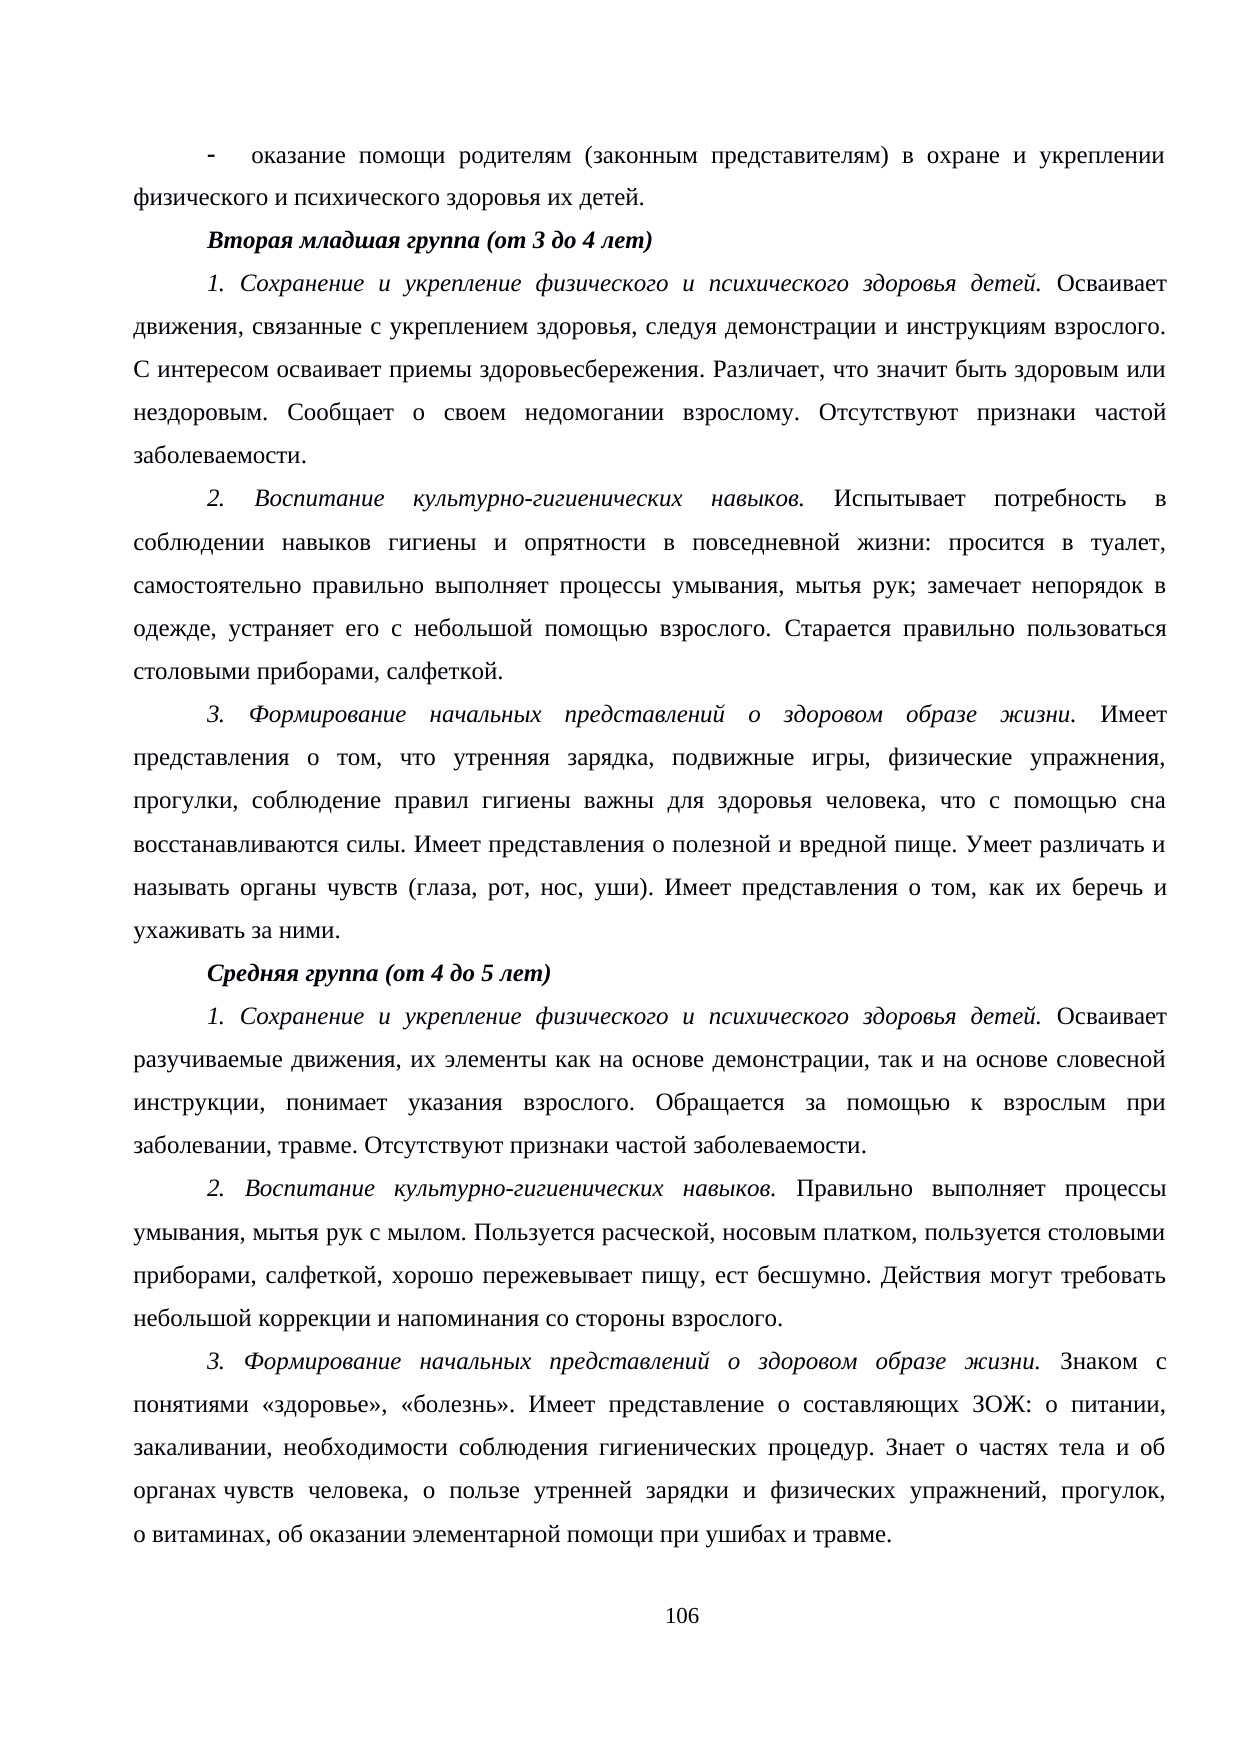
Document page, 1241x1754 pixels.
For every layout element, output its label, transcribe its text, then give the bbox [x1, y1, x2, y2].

list оказание помощи родителям (законным представителям) в охране и укреплении физического и психического здоровья их детей. [133, 140, 1166, 211]
list Сохранение и укрепление физического и психического здоровья детей. Осваивает разучиваемые движения, их элементы как на основе демонстрации, так и на основе словесной инструкции, понимает указания взрослого. Обращается за помощью к взрослым при заболевании, травме. Отсутствуют признаки частой заболеваемости. [133, 1001, 1167, 1159]
list Формирование начальных представлений о здоровом образе жизни. Имеет представления о том, что утренняя зарядка, подвижные игры, физические упражнения, прогулки, соблюдение правил гигиены важны для здоровья человека, что с помощью сна восстанавливаются силы. Имеет представления о полезной и вредной пище. Умеет различать и называть органы чувств (глаза, рот, нос, уши). Имеет представления о том, как их беречь и ухаживать за ними. [133, 699, 1167, 944]
text Средняя группа (от 4 до 5 лет) [207, 958, 1194, 987]
list Воспитание культурно-гигиенических навыков. Правильно выполняет процессы умывания, мытья рук с мылом. Пользуется расческой, носовым платком, пользуется столовыми приборами, салфеткой, хорошо пережевывает пищу, ест бесшумно. Действия могут требовать небольшой коррекции и напоминания со стороны взрослого. [133, 1173, 1167, 1332]
list Формирование начальных представлений о здоровом образе жизни. Знаком с понятиями «здоровье», «болезнь». Имеет представление о составляющих ЗОЖ: о питании, закаливании, необходимости соблюдения гигиенических процедур. Знает о частях тела и об органах чувств человека, о пользе утренней зарядки и физических упражнений, прогулок, о витаминах, об оказании элементарной помощи при ушибах и травме. [133, 1346, 1167, 1547]
list Сохранение и укрепление физического и психического здоровья детей. Осваивает движения, связанные с укреплением здоровья, следуя демонстрации и инструкциям взрослого. С интересом осваивает приемы здоровьесбережения. Различает, что значит быть здоровым или нездоровым. Сообщает о своем недомогании взрослому. Отсутствуют признаки частой заболеваемости. [133, 268, 1167, 469]
list Воспитание культурно-гигиенических навыков. Испытывает потребность в соблюдении навыков гигиены и опрятности в повседневной жизни: просится в туалет, самостоятельно правильно выполняет процессы умывания, мытья рук; замечает непорядок в одежде, устраняет его с небольшой помощью взрослого. Старается правильно пользоваться столовыми приборами, салфеткой. [133, 483, 1167, 685]
text Вторая младшая группа (от 3 до 4 лет) [207, 225, 1194, 253]
